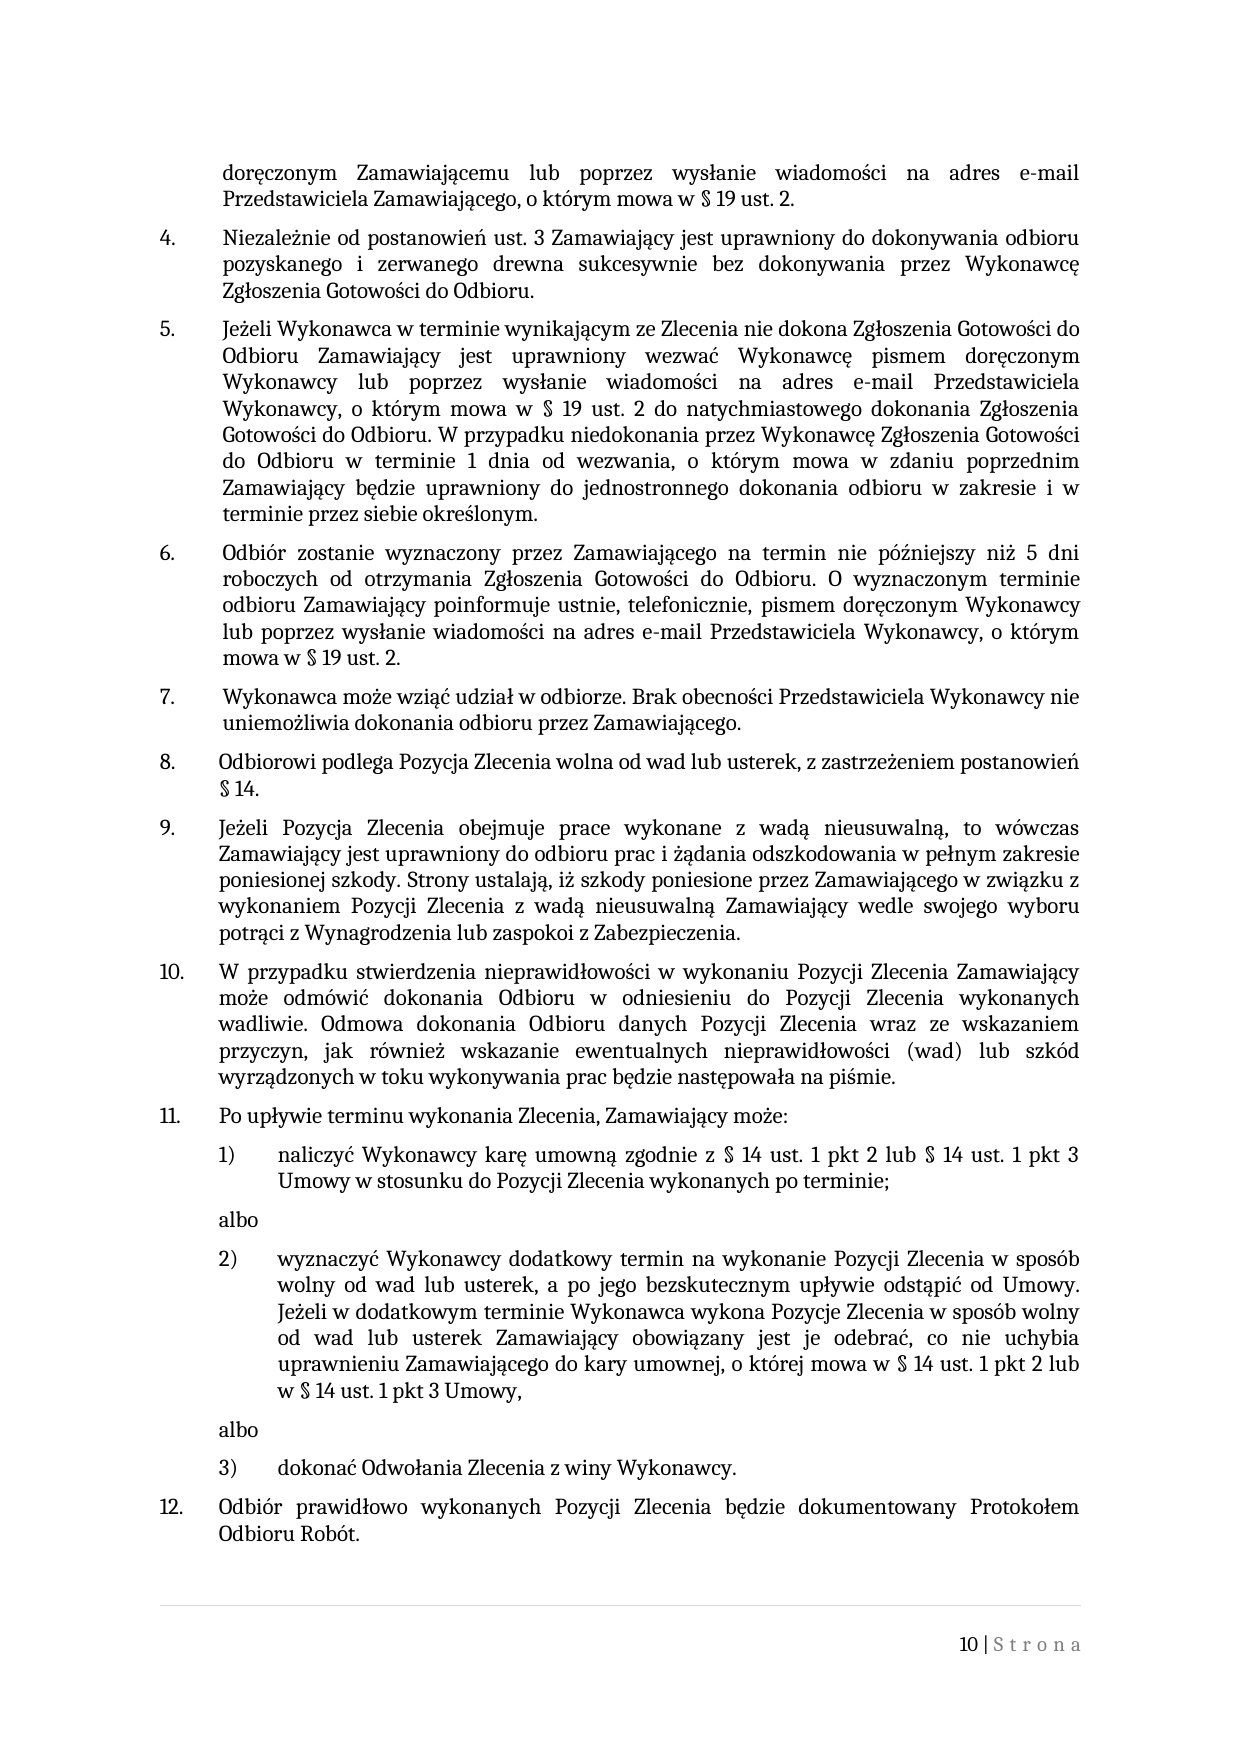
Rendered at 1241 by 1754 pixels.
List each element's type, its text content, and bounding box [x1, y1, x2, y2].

list Odbiór prawidłowo wykonanych Pozycji Zlecenia będzie dokumentowany Protokołem Odbioru Robót. [159, 1494, 1081, 1547]
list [159, 159, 1081, 212]
list Odbiorowi podlega Pozycja Zlecenia wolna od wad lub usterek, z zastrzeżeniem postanowień § 14. [159, 749, 1081, 802]
list Wykonawca może wziąć udział w odbiorze. Brak obecności Przedstawiciela Wykonawcy nie uniemożliwia dokonania odbioru przez Zamawiającego. [159, 684, 1081, 737]
list Odbiór zostanie wyznaczony przez Zamawiającego na termin nie późniejszy niż 5 dni roboczych od otrzymania Zgłoszenia Gotowości do Odbioru. O wyznaczonym terminie odbioru Zamawiający poinformuje ustnie, telefonicznie, pismem doręczonym Wykonawcy lub poprzez wysłanie wiadomości na adres e-mail Przedstawiciela Wykonawcy, o którym mowa w § 19 ust. 2. [159, 539, 1081, 671]
list Jeżeli Pozycja Zlecenia obejmuje prace wykonane z wadą nieusuwalną, to wówczas Zamawiający jest uprawniony do odbioru prac i żądania odszkodowania w pełnym zakresie poniesionej szkody. Strony ustalają, iż szkody poniesione przez Zamawiającego w związku z wykonaniem Pozycji Zlecenia z wadą nieusuwalną Zamawiający wedle swojego wyboru potrąci z Wynagrodzenia lub zaspokoi z Zabezpieczenia. [159, 814, 1081, 946]
text albo [218, 1207, 1081, 1233]
list dokonać Odwołania Zlecenia z winy Wykonawcy. [218, 1455, 1081, 1482]
list naliczyć Wykonawcy karę umowną zgodnie z § 14 ust. 1 pkt 2 lub § 14 ust. 1 pkt 3 Umowy w stosunku do Pozycji Zlecenia wykonanych po terminie; [218, 1142, 1081, 1194]
list wyznaczyć Wykonawcy dodatkowy termin na wykonanie Pozycji Zlecenia w sposób wolny od wad lub usterek, a po jego bezskutecznym upływie odstąpić od Umowy. Jeżeli w dodatkowym terminie Wykonawca wykona Pozycje Zlecenia w sposób wolny od wad lub usterek Zamawiający obowiązany jest je odebrać, co nie uchybia uprawnieniu Zamawiającego do kary umownej, o której mowa w § 14 ust. 1 pkt 2 lub w § 14 ust. 1 pkt 3 Umowy, [218, 1246, 1081, 1404]
list Jeżeli Wykonawca w terminie wynikającym ze Zlecenia nie dokona Zgłoszenia Gotowości do Odbioru Zamawiający jest uprawniony wezwać Wykonawcę pismem doręczonym Wykonawcy lub poprzez wysłanie wiadomości na adres e-mail Przedstawiciela Wykonawcy, o którym mowa w § 19 ust. 2 do natychmiastowego dokonania Zgłoszenia Gotowości do Odbioru. W przypadku niedokonania przez Wykonawcę Zgłoszenia Gotowości do Odbioru w terminie 1 dnia od wezwania, o którym mowa w zdaniu poprzednim Zamawiający będzie uprawniony do jednostronnego dokonania odbioru w zakresie i w terminie przez siebie określonym. [159, 316, 1081, 527]
text albo [218, 1416, 1081, 1443]
list W przypadku stwierdzenia nieprawidłowości w wykonaniu Pozycji Zlecenia Zamawiający może odmówić dokonania Odbioru w odniesieniu do Pozycji Zlecenia wykonanych wadliwie. Odmowa dokonania Odbioru danych Pozycji Zlecenia wraz ze wskazaniem przyczyn, jak również wskazanie ewentualnych nieprawidłowości (wad) lub szkód wyrządzonych w toku wykonywania prac będzie następowała na piśmie. [159, 958, 1081, 1090]
list Po upływie terminu wykonania Zlecenia, Zamawiający może: [159, 1103, 1081, 1129]
list Niezależnie od postanowień ust. 3 Zamawiający jest uprawniony do dokonywania odbioru pozyskanego i zerwanego drewna sukcesywnie bez dokonywania przez Wykonawcę Zgłoszenia Gotowości do Odbioru. [159, 225, 1081, 304]
